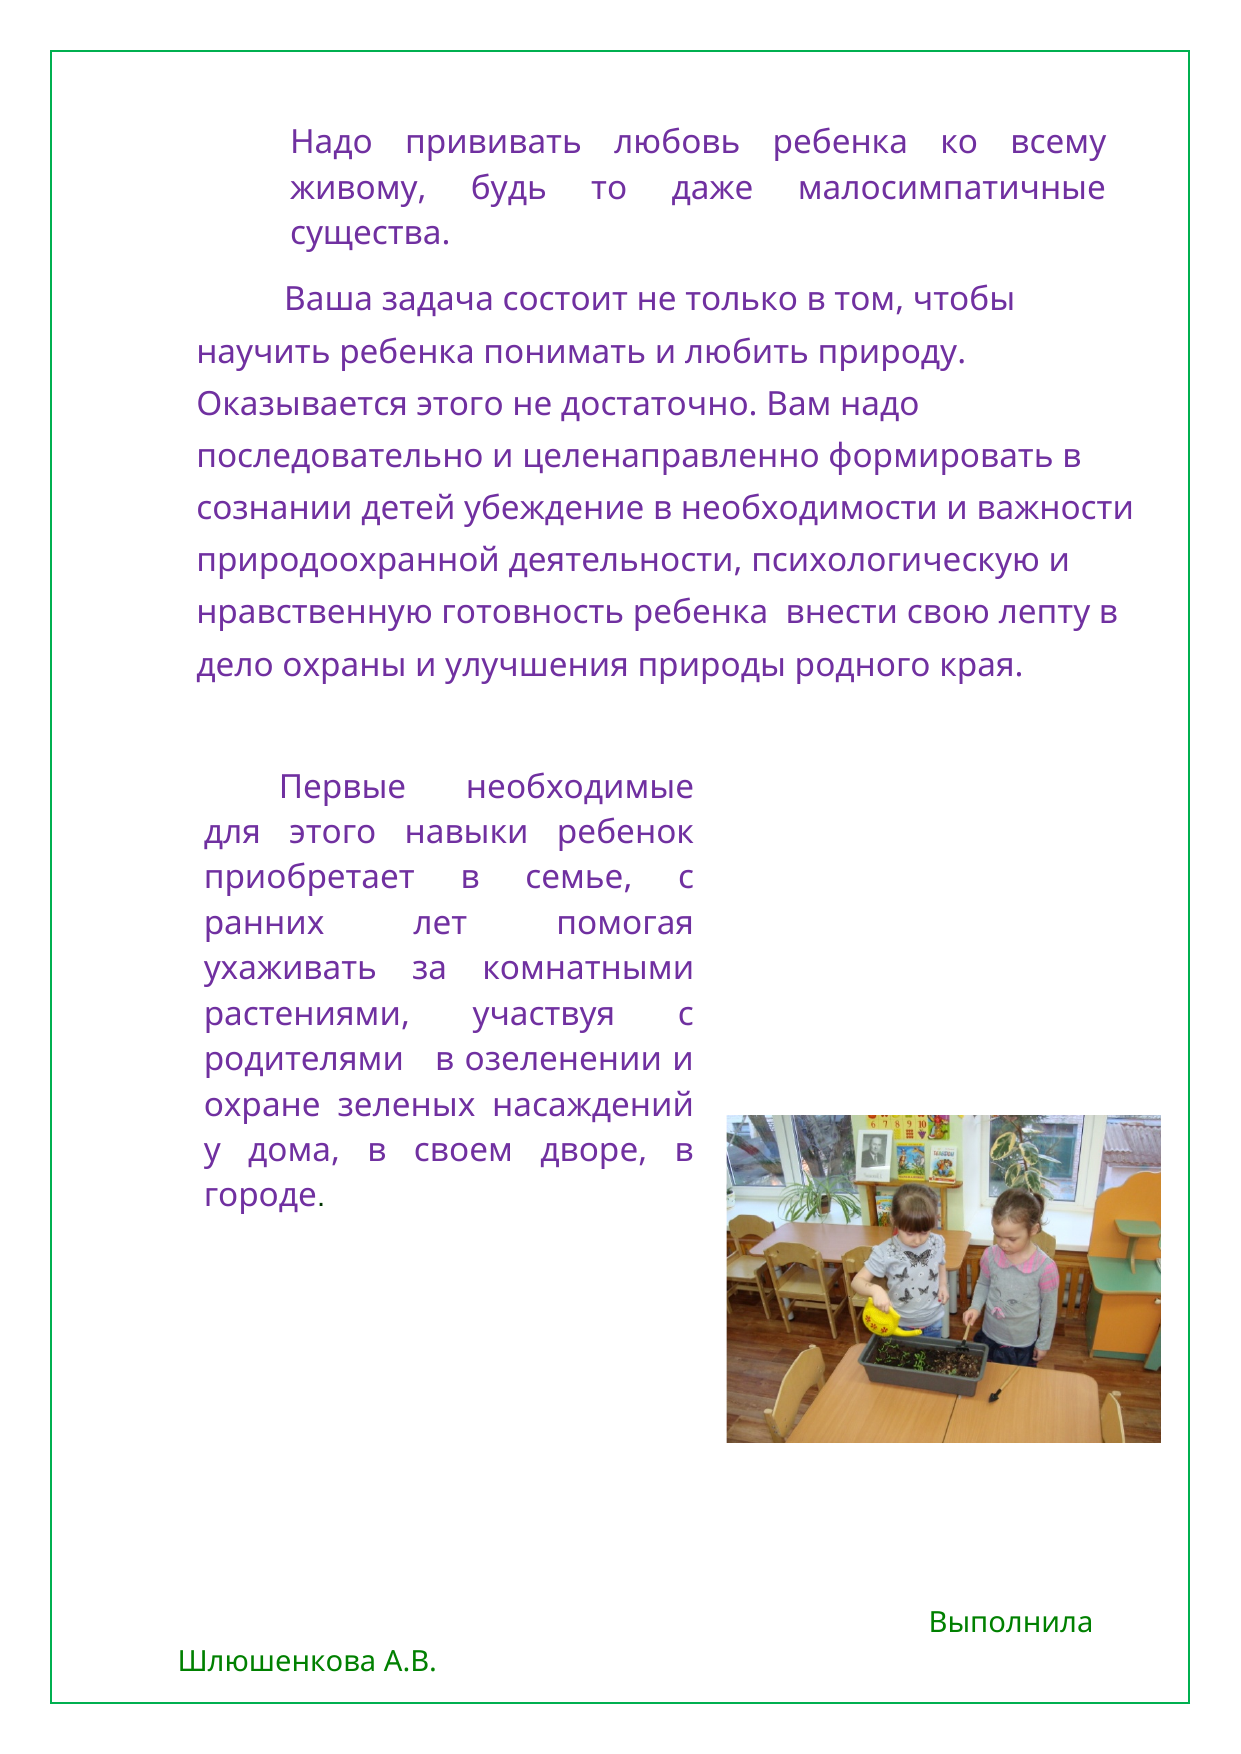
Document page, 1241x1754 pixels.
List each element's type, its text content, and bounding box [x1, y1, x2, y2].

picture [726, 1115, 1161, 1443]
text Первые необходимые для этого навыки ребенок приобретает в семье, с ранних лет помогая ухаживать за комнатными растениями, участвуя с родителями в озеленении и охране зеленых насаждений у дома, в своем дворе, в городе. [203, 762, 694, 1217]
text Надо прививать любовь ребенка ко всему живому, будь то даже малосимпатичные существа. [290, 118, 1107, 254]
text Ваша задача состоит не только в том, чтобы научить ребенка понимать и любить природу. Оказывается этого не достаточно. Вам надо последовательно и целенаправленно формировать в сознании детей убеждение в необходимости и важности природоохранной деятельности, психологическую и нравственную готовность ребенка внести свою лепту в дело охраны и улучшения природы родного края. [196, 275, 1152, 686]
